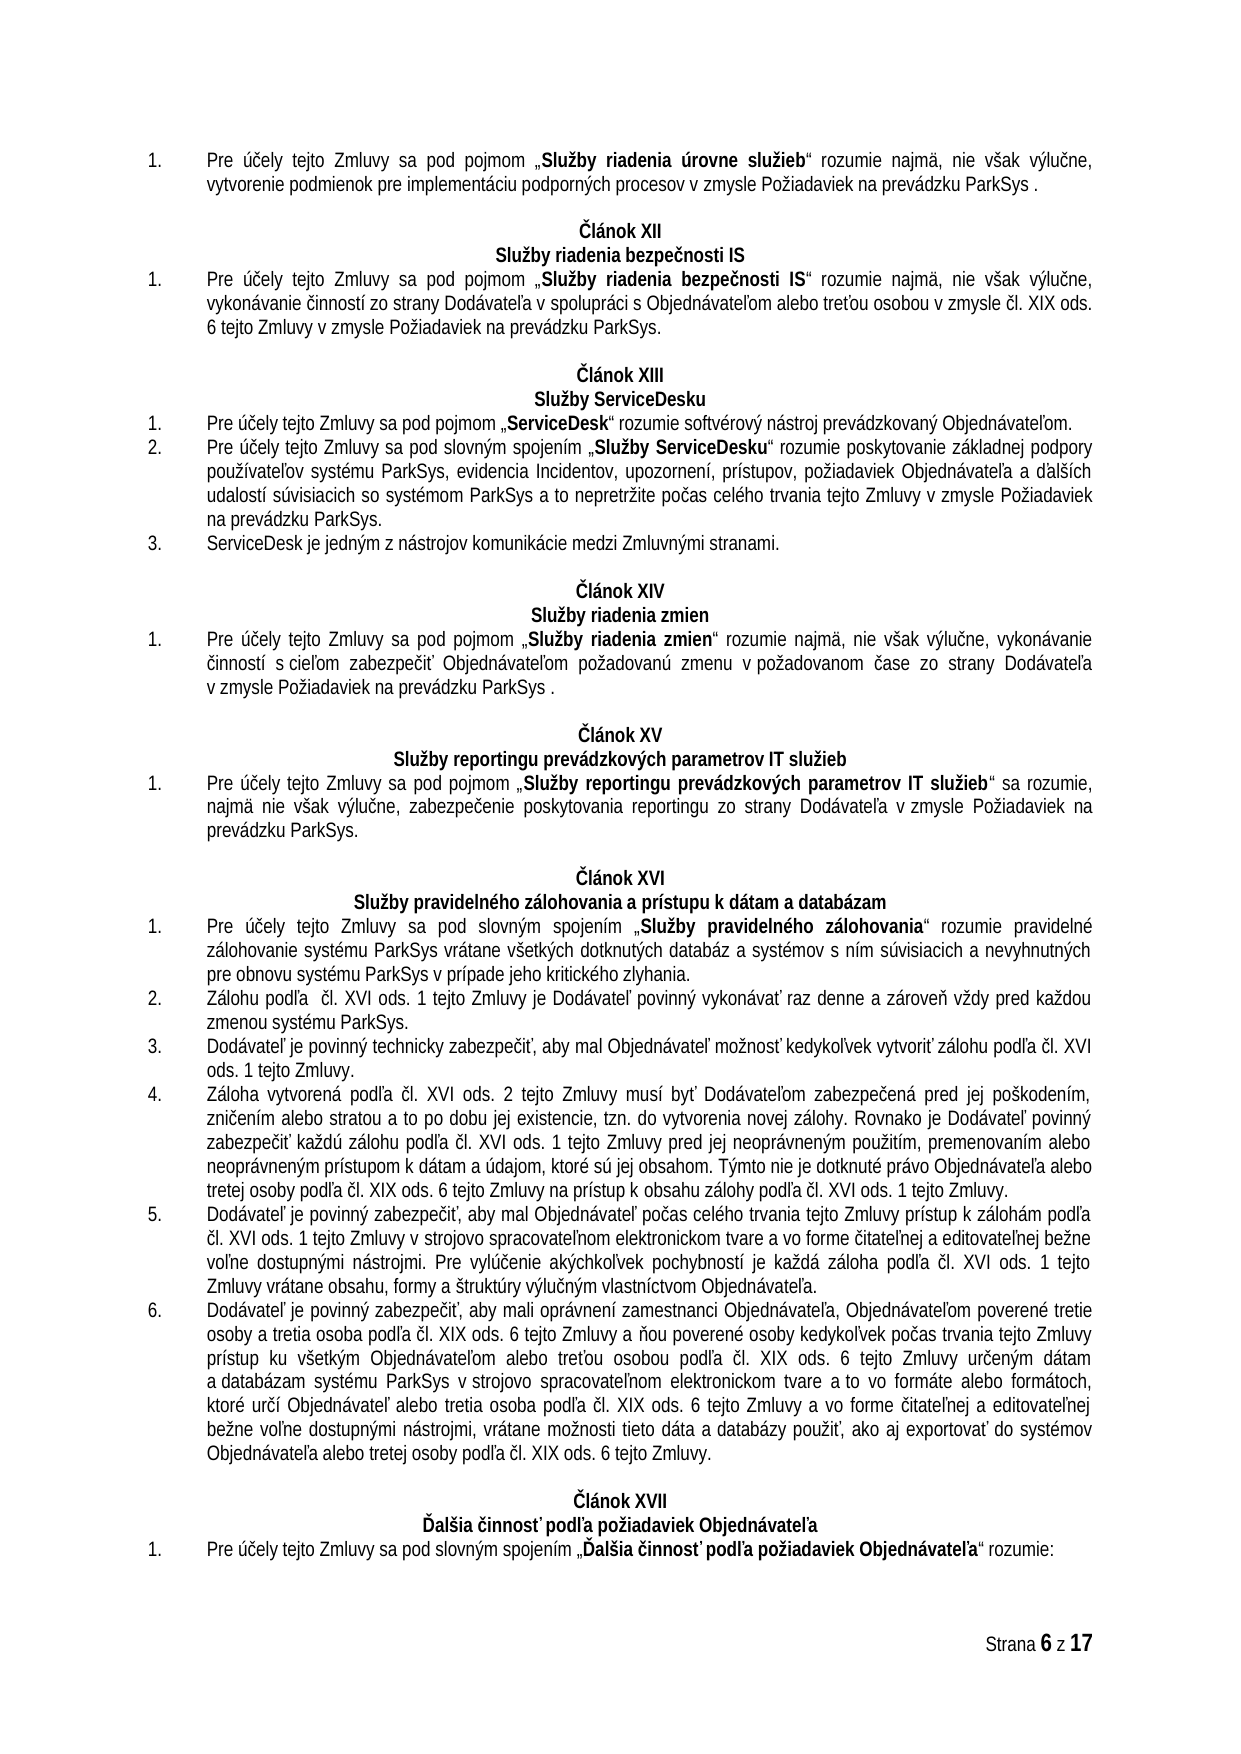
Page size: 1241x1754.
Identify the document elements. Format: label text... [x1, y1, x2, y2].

list Pre účely tejto Zmluvy sa pod slovným spojením „Služby ServiceDesku“ rozumie poskytovanie základnej podpory používateľov systému ParkSys, evidencia Incidentov, upozornení, prístupov, požiadaviek Objednávateľa a ďalších udalostí súvisiacich so systémom ParkSys a to nepretržite počas celého trvania tejto Zmluvy v zmysle Požiadaviek na prevádzku ParkSys. [148, 435, 1093, 531]
text Služby riadenia zmien [148, 603, 1093, 627]
list Pre účely tejto Zmluvy sa pod pojmom „Služby riadenia úrovne služieb“ rozumie najmä, nie však výlučne, vytvorenie podmienok pre implementáciu podporných procesov v zmysle Požiadaviek na prevádzku ParkSys . [148, 148, 1093, 196]
list Dodávateľ je povinný zabezpečiť, aby mal Objednávateľ počas celého trvania tejto Zmluvy prístup k zálohám podľa čl. XVI ods. 1 tejto Zmluvy v strojovo spracovateľnom elektronickom tvare a vo forme čitateľnej a editovateľnej bežne voľne dostupnými nástrojmi. Pre vylúčenie akýchkoľvek pochybností je každá záloha podľa čl. XVI ods. 1 tejto Zmluvy vrátane obsahu, formy a štruktúry výlučným vlastníctvom Objednávateľa. [148, 1202, 1093, 1298]
text Článok XIII [148, 363, 1093, 387]
list Pre účely tejto Zmluvy sa pod slovným spojením „Služby pravidelného zálohovania“ rozumie pravidelné zálohovanie systému ParkSys vrátane všetkých dotknutých databáz a systémov s ním súvisiacich a nevyhnutných pre obnovu systému ParkSys v prípade jeho kritického zlyhania. [148, 914, 1093, 986]
text Služby ServiceDesku [148, 387, 1093, 411]
text Služby pravidelného zálohovania a prístupu k dátam a databázam [148, 890, 1093, 914]
list Záloha vytvorená podľa čl. XVI ods. 2 tejto Zmluvy musí byť Dodávateľom zabezpečená pred jej poškodením, zničením alebo stratou a to po dobu jej existencie, tzn. do vytvorenia novej zálohy. Rovnako je Dodávateľ povinný zabezpečiť každú zálohu podľa čl. XVI ods. 1 tejto Zmluvy pred jej neoprávneným použitím, premenovaním alebo neoprávneným prístupom k dátam a údajom, ktoré sú jej obsahom. Týmto nie je dotknuté právo Objednávateľa alebo tretej osoby podľa čl. XIX ods. 6 tejto Zmluvy na prístup k obsahu zálohy podľa čl. XVI ods. 1 tejto Zmluvy. [148, 1082, 1093, 1202]
list ServiceDesk je jedným z nástrojov komunikácie medzi Zmluvnými stranami. [148, 531, 1093, 555]
list Pre účely tejto Zmluvy sa pod pojmom „Služby reportingu prevádzkových parametrov IT služieb“ sa rozumie, najmä nie však výlučne, zabezpečenie poskytovania reportingu zo strany Dodávateľa v zmysle Požiadaviek na prevádzku ParkSys. [148, 771, 1093, 842]
text Článok XVI [148, 866, 1093, 890]
text Služby riadenia bezpečnosti IS [148, 243, 1093, 267]
list Pre účely tejto Zmluvy sa pod pojmom „Služby riadenia zmien“ rozumie najmä, nie však výlučne, vykonávanie činností s cieľom zabezpečiť Objednávateľom požadovanú zmenu v požadovanom čase zo strany Dodávateľa v zmysle Požiadaviek na prevádzku ParkSys . [148, 627, 1093, 699]
text Služby reportingu prevádzkových parametrov IT služieb [148, 747, 1093, 771]
list Dodávateľ je povinný zabezpečiť, aby mali oprávnení zamestnanci Objednávateľa, Objednávateľom poverené tretie osoby a tretia osoba podľa čl. XIX ods. 6 tejto Zmluvy a ňou poverené osoby kedykoľvek počas trvania tejto Zmluvy prístup ku všetkým Objednávateľom alebo treťou osobou podľa čl. XIX ods. 6 tejto Zmluvy určeným dátam a databázam systému ParkSys v strojovo spracovateľnom elektronickom tvare a to vo formáte alebo formátoch, ktoré určí Objednávateľ alebo tretia osoba podľa čl. XIX ods. 6 tejto Zmluvy a vo forme čitateľnej a editovateľnej bežne voľne dostupnými nástrojmi, vrátane možnosti tieto dáta a databázy použiť, ako aj exportovať do systémov Objednávateľa alebo tretej osoby podľa čl. XIX ods. 6 tejto Zmluvy. [148, 1298, 1093, 1465]
text Článok XIV [148, 579, 1093, 603]
text Ďalšia činnosť podľa požiadaviek Objednávateľa [148, 1513, 1093, 1537]
text Článok XVII [148, 1489, 1093, 1513]
text Článok XV [148, 723, 1093, 747]
text Článok XII [148, 219, 1093, 243]
list Pre účely tejto Zmluvy sa pod pojmom „ServiceDesk“ rozumie softvérový nástroj prevádzkovaný Objednávateľom. [148, 411, 1093, 435]
list Pre účely tejto Zmluvy sa pod pojmom „Služby riadenia bezpečnosti IS“ rozumie najmä, nie však výlučne, vykonávanie činností zo strany Dodávateľa v spolupráci s Objednávateľom alebo treťou osobou v zmysle čl. XIX ods. 6 tejto Zmluvy v zmysle Požiadaviek na prevádzku ParkSys. [148, 267, 1093, 339]
list Pre účely tejto Zmluvy sa pod slovným spojením „Ďalšia činnosť podľa požiadaviek Objednávateľa“ rozumie: [148, 1537, 1093, 1561]
list Zálohu podľa čl. XVI ods. 1 tejto Zmluvy je Dodávateľ povinný vykonávať raz denne a zároveň vždy pred každou zmenou systému ParkSys. [148, 986, 1093, 1034]
list Dodávateľ je povinný technicky zabezpečiť, aby mal Objednávateľ možnosť kedykoľvek vytvoriť zálohu podľa čl. XVI ods. 1 tejto Zmluvy. [148, 1034, 1093, 1082]
